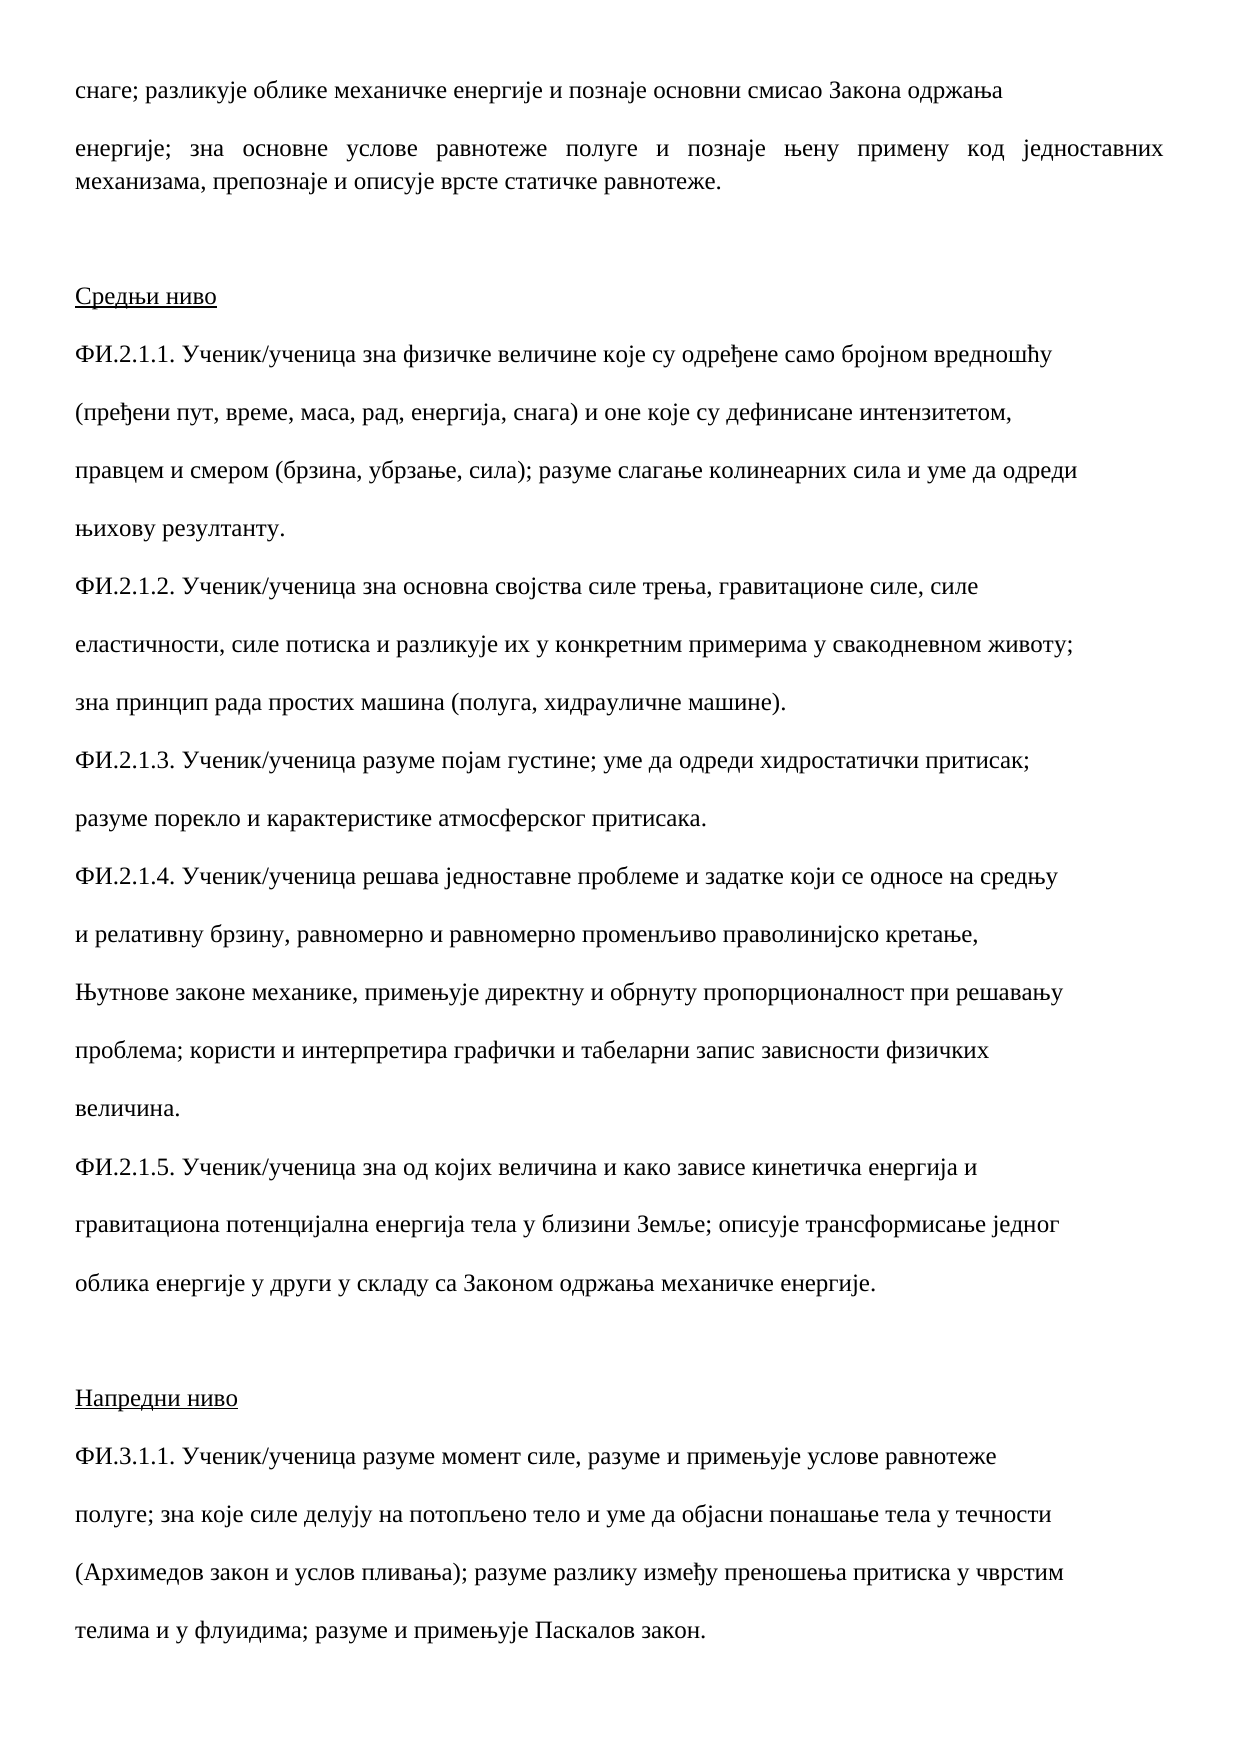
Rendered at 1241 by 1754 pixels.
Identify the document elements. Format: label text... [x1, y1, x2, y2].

text њихову резултанту. [75, 513, 1165, 542]
text проблема; користи и интерпретира графички и табеларни запис зависности физичких [75, 1036, 1165, 1064]
text ФИ.2.1.5. Ученик/ученица зна од којих величина и како зависе кинетичка енергија и [75, 1152, 1165, 1180]
text ФИ.3.1.1. Ученик/ученица разуме момент силе, разуме и примењује услове равнотеже [75, 1441, 1165, 1469]
text гравитациона потенцијална енергија тела у близини Земље; описује трансформисање једног [75, 1209, 1165, 1238]
text еластичности, силе потиска и разликује их у конкретним примерима у свакодневном животу; [75, 629, 1165, 658]
text телима и у флуидима; разуме и примењује Паскалов закон. [75, 1615, 1165, 1644]
text зна принцип рада простих машина (полуга, хидрауличне машине). [75, 687, 1165, 716]
text полуге; зна које силе делују на потопљено тело и уме да објасни понашање тела у течности [75, 1499, 1165, 1528]
text правцем и смером (брзина, убрзање, сила); разуме слагање колинеарних сила и уме да одреди [75, 455, 1165, 484]
text Напредни ниво [75, 1383, 1165, 1412]
text и релативну брзину, равномерно и равномерно променљиво праволинијско кретање, [75, 919, 1165, 948]
text облика енергије у други у складу са Законом одржања механичке енергије. [75, 1268, 1165, 1296]
text величина. [75, 1093, 1165, 1122]
text разуме порекло и карактеристике атмосферског притисака. [75, 803, 1165, 832]
text (пређени пут, време, маса, рад, енергија, снага) и оне које су дефинисане интензитетом, [75, 397, 1165, 426]
text ФИ.2.1.4. Ученик/ученица решава једноставне проблеме и задатке који се односе на средњу [75, 861, 1165, 890]
text ФИ.2.1.3. Ученик/ученица разуме појам густине; уме да одреди хидростатички притисак; [75, 745, 1165, 774]
text (Архимедов закон и услов пливања); разуме разлику између преношења притиска у чврстим [75, 1557, 1165, 1586]
text снаге; разликује облике механичке енергије и познаје основни смисао Закона одржања [75, 75, 1165, 104]
text енергије; зна основне услове равнотеже полуге и познаје њену примену код једноставних механизама, препознаје и описује врсте статичке равнотеже. [75, 133, 1165, 195]
text ФИ.2.1.1. Ученик/ученица зна физичке величине које су одређене само бројном вредношћу [75, 339, 1165, 368]
text ФИ.2.1.2. Ученик/ученица зна основна својства силе трења, гравитационе силе, силе [75, 571, 1165, 600]
text Њутнове законе механике, примењује директну и обрнуту пропорционалност при решавању [75, 977, 1165, 1006]
text Средњи ниво [75, 281, 1165, 310]
